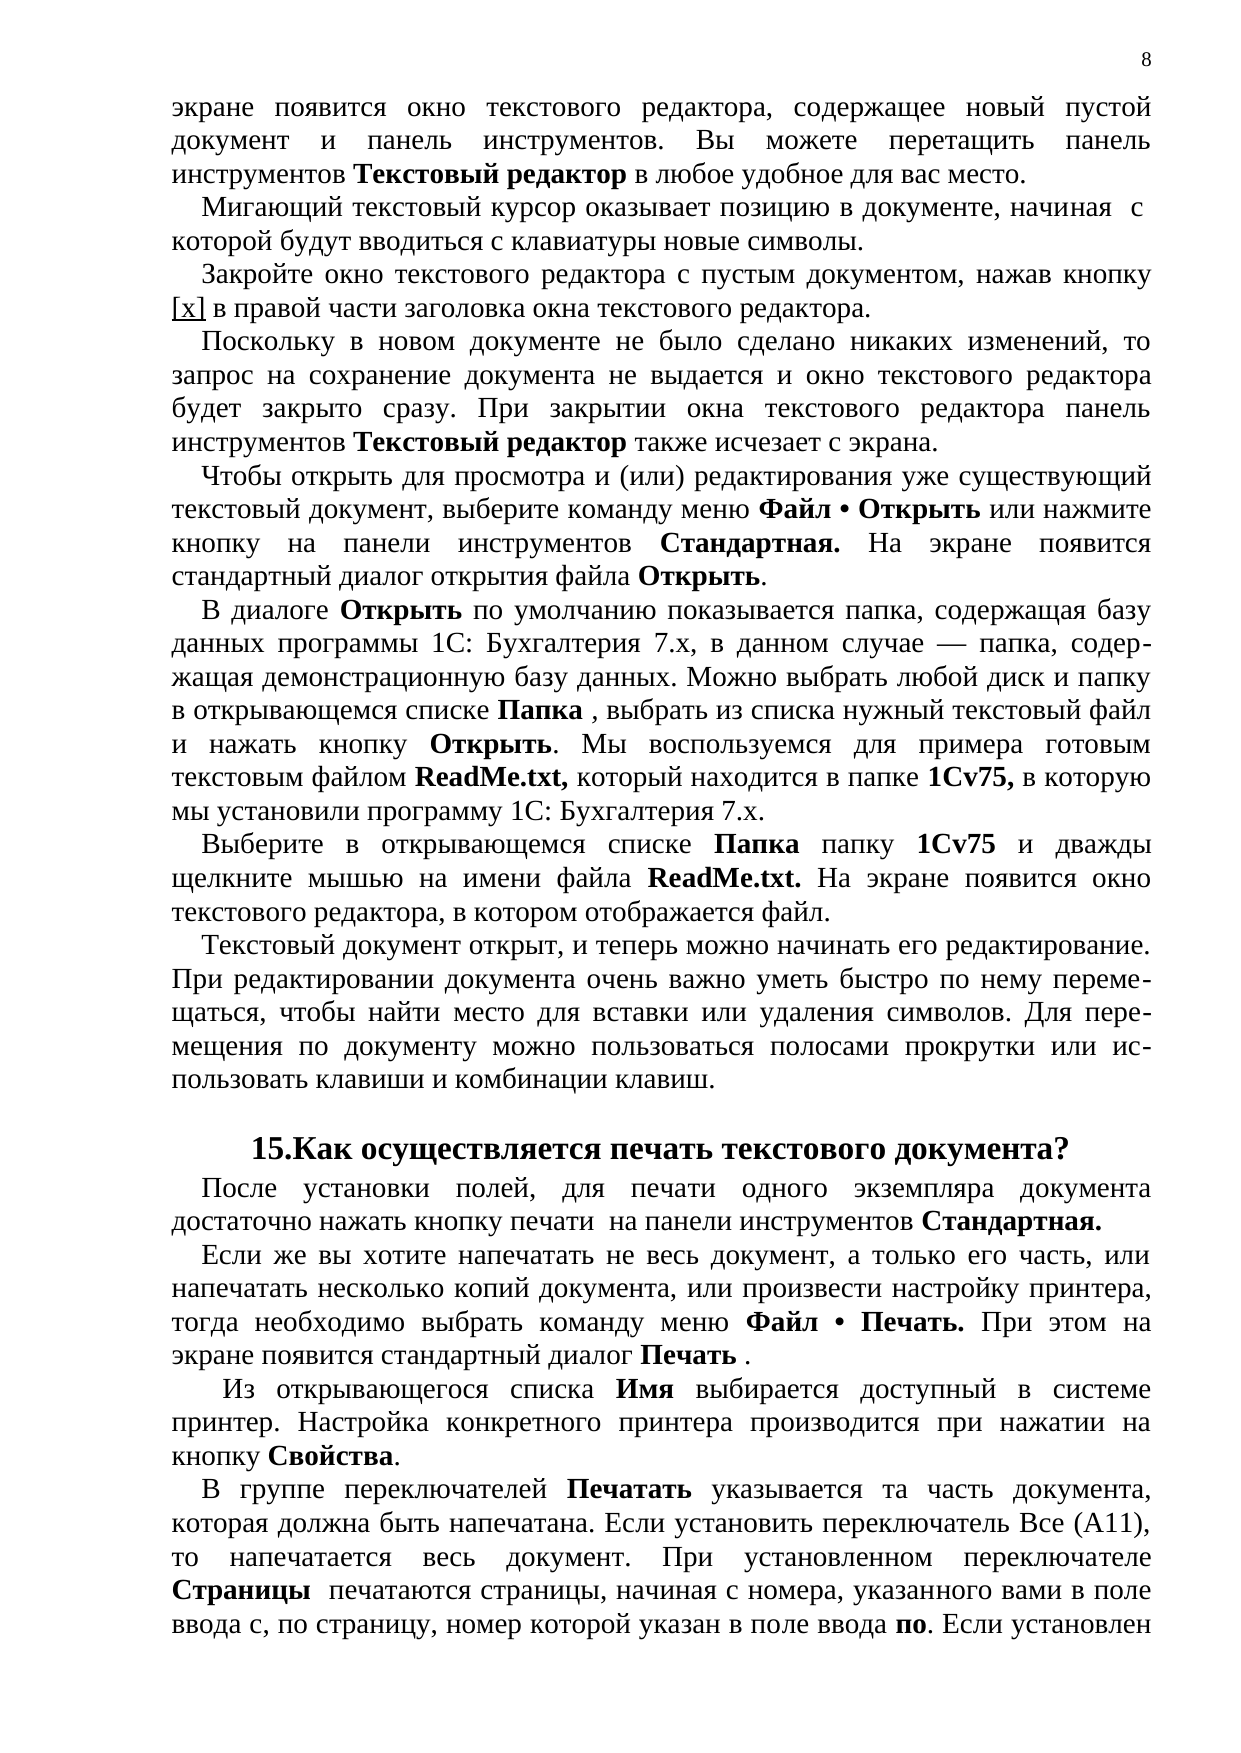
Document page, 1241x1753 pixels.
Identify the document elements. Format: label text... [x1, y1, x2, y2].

text Если же вы хотите напечатать не весь документ, а только его часть, или напечатать несколько копий документа, или произвести настройку принтера, тогда необходимо выбрать команду меню Файл • Печать. При этом на экране появится стандартный диалог Печать . [171, 1237, 1152, 1371]
text Поскольку в новом документе не было сделано никаких изменений, то запрос на сохранение документа не выдается и окно текстового редактора будет закрыто сразу. При закрытии окна текстового редактора панель инструментов Текстовый редактор также исчезает с экрана. [171, 323, 1152, 458]
text Текстовый документ открыт, и теперь можно начинать его редактирование. При редактировании документа очень важно уметь быстро по нему перемещаться, чтобы найти место для вставки или удаления символов. Для перемещения по документу можно пользоваться полосами прокрутки или использовать клавиши и комбинации клавиш. [171, 927, 1152, 1095]
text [171, 1472, 1152, 1639]
text В диалоге Открыть по умолчанию показывается папка, содержащая базу данных программы 1С: Бухгалтерия 7.х, в данном случае — папка, содержащая демонстрационную базу данных. Можно выбрать любой диск и папку в открывающемся списке Папка , выбрать из списка нужный текстовый файл и нажать кнопку Открыть. Мы воспользуемся для примера готовым текстовым файлом RеаdМе.tхt, который находится в папке 1Сv75, в которую мы установили программу 1С: Бухгалтерия 7.х. [171, 592, 1152, 827]
text Выберите в открывающемся списке Папка папку 1Сv75 и дважды щелкните мышью на имени файла RеаdМе.tхt. На экране появится окно текстового редактора, в котором отображается файл. [171, 827, 1152, 927]
text После установки полей, для печати одного экземпляра документа достаточно нажать кнопку печати на панели инструментов Стандартная. [171, 1170, 1152, 1237]
text Чтобы открыть для просмотра и (или) редактирования уже существующий текстовый документ, выберите команду меню Файл • Открыть или нажмите кнопку на панели инструментов Стандартная. На экране появится стандартный диалог открытия файла Открыть. [171, 458, 1152, 592]
text Мигающий текстовый курсор оказывает позицию в документе, начиная с которой будут вводиться с клавиатуры новые символы. [171, 189, 1143, 256]
text Закройте окно текстового редактора с пустым документом, нажав кнопку [х] в правой части заголовка окна текстового редактора. [171, 256, 1152, 323]
text 15.Как осуществляется печать текстового документа? [169, 1128, 1152, 1167]
text Из открывающегося списка Имя выбирается доступный в системе принтер. Настройка конкретного принтера производится при нажатии на кнопку Свойства. [171, 1371, 1152, 1472]
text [171, 89, 1152, 189]
